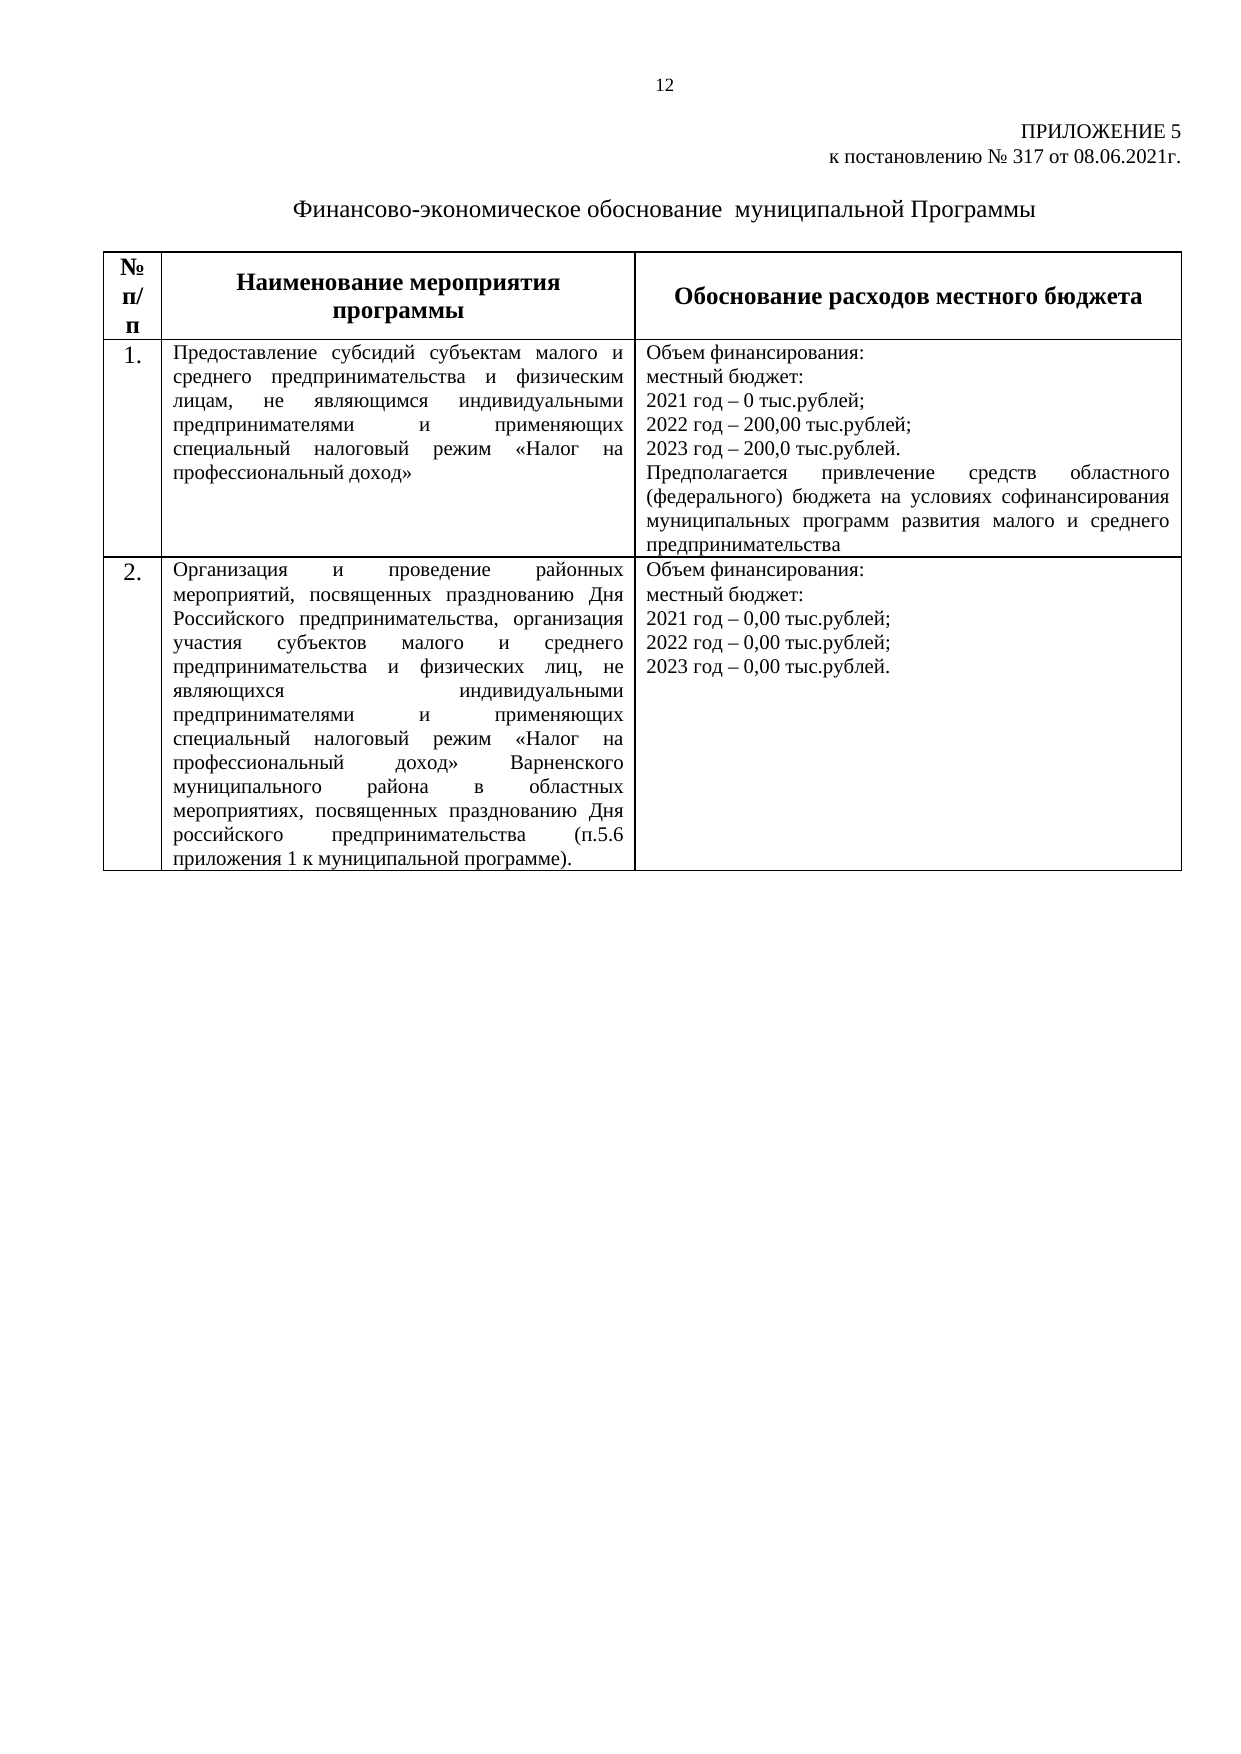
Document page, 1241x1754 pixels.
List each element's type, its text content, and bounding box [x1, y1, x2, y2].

text ПРИЛОЖЕНИЕ 5 [148, 119, 1181, 143]
text к постановлению № 317 от 08.06.2021г. [780, 143, 1181, 168]
table_cell Организация и проведение районных мероприятий, посвященных празднованию Дня Российского предпринимательства, организация участия субъектов малого и среднего предпринимательства и физических лиц, не являющихся индивидуальными предпринимателями и применяющих специальный налоговый режим «Налог на профессиональный доход» Варненского муниципального района в областных мероприятиях, посвященных празднованию Дня российского предпринимательства (п.5.6 приложения 1 к муниципальной программе). [162, 558, 634, 870]
table_header № п/п [104, 253, 161, 339]
table_cell 1. [104, 340, 161, 556]
table_cell Объем финансирования: местный бюджет: 2021 год – 0,00 тыс.рублей; 2022 год – 0,00 тыс.рублей; 2023 год – 0,00 тыс.рублей. [636, 558, 1181, 870]
table_header Наименование мероприятия программы [162, 253, 634, 339]
table_cell 2. [104, 558, 161, 870]
table_header Обоснование расходов местного бюджета [636, 253, 1181, 339]
table_cell Объем финансирования: местный бюджет: 2021 год – 0 тыс.рублей; 2022 год – 200,00 тыс.рублей; 2023 год – 200,0 тыс.рублей. Предполагается привлечение средств областного (федерального) бюджета на условиях софинансирования муниципальных программ развития малого и среднего предпринимательства [636, 340, 1181, 556]
text Финансово-экономическое обоснование муниципальной Программы [148, 194, 1181, 223]
table_cell Предоставление субсидий субъектам малого и среднего предпринимательства и физическим лицам, не являющимся индивидуальными предпринимателями и применяющих специальный налоговый режим «Налог на профессиональный доход» [162, 340, 634, 556]
